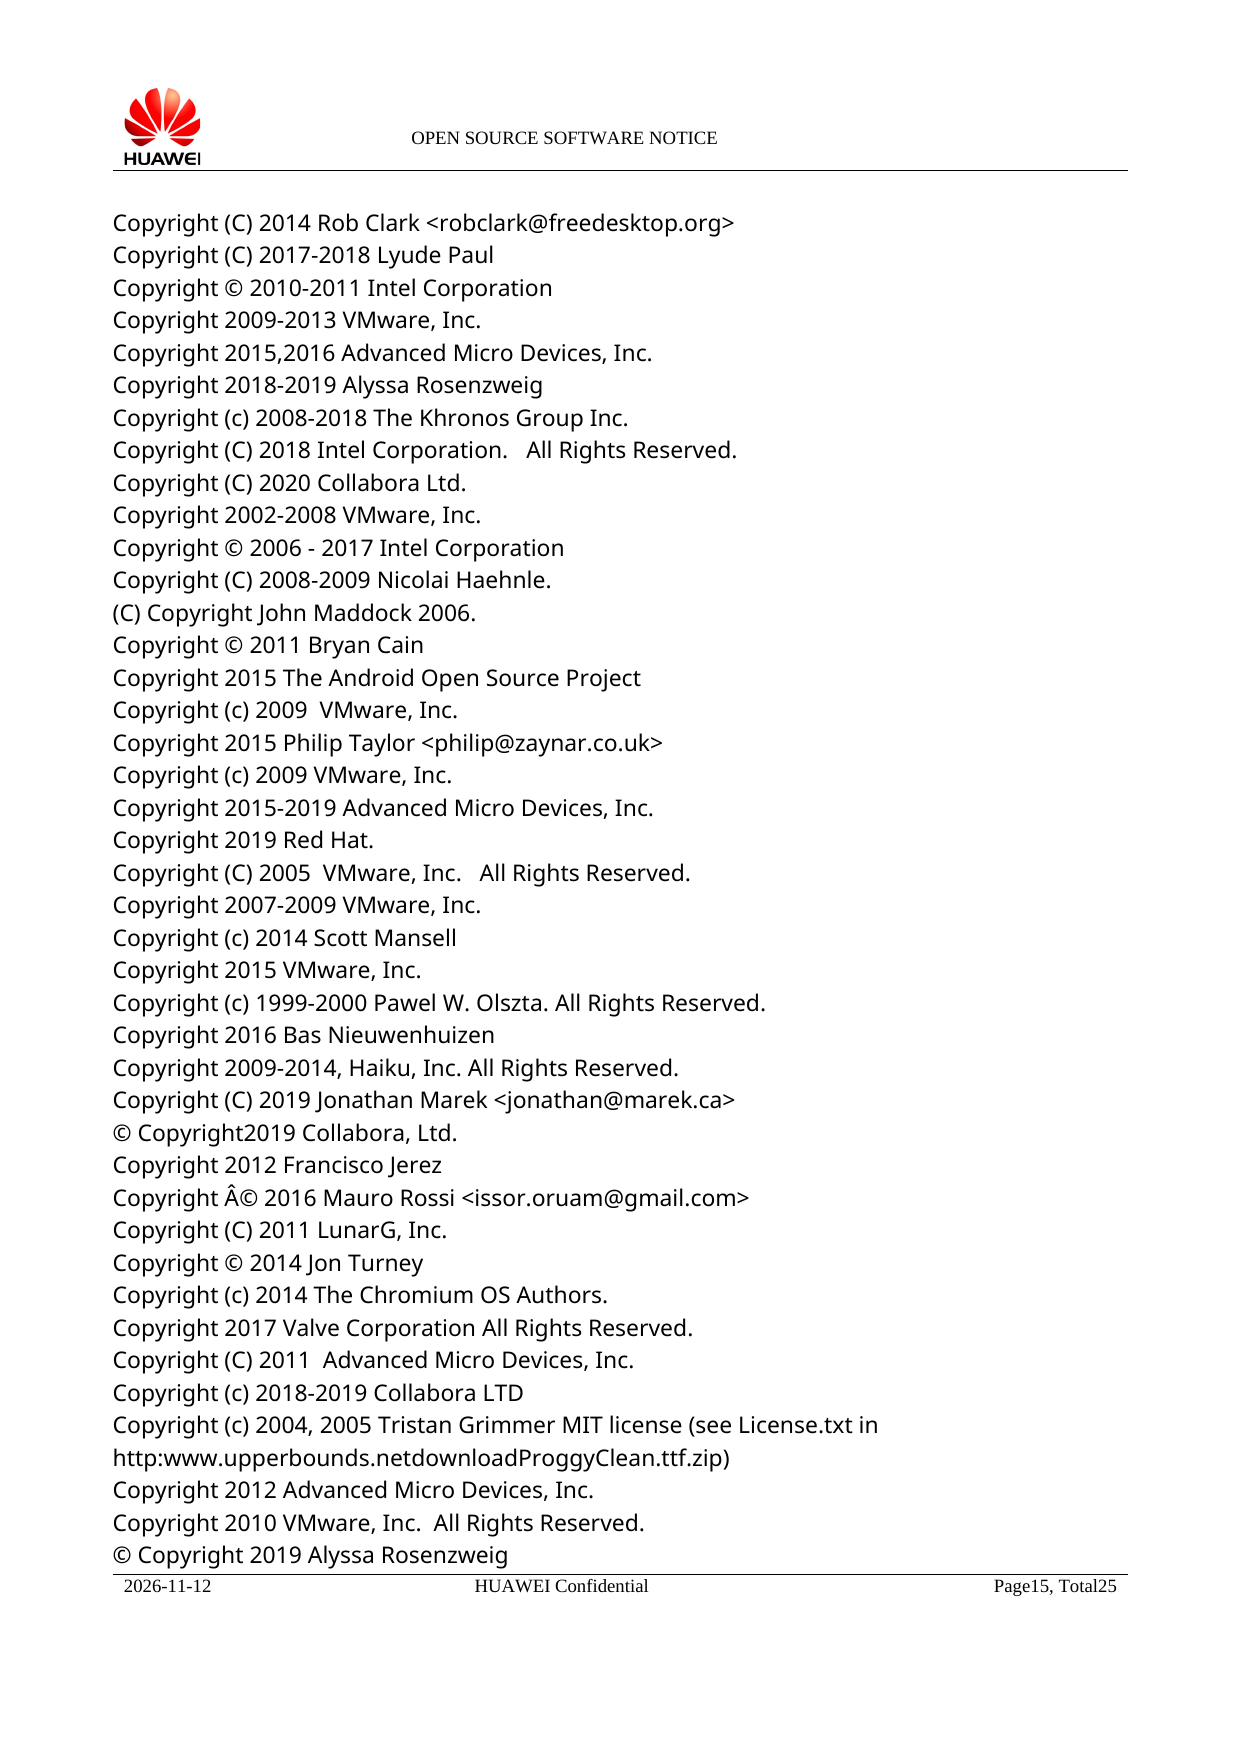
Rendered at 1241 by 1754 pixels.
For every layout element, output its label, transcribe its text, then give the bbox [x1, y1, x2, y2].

picture [124, 88, 201, 165]
